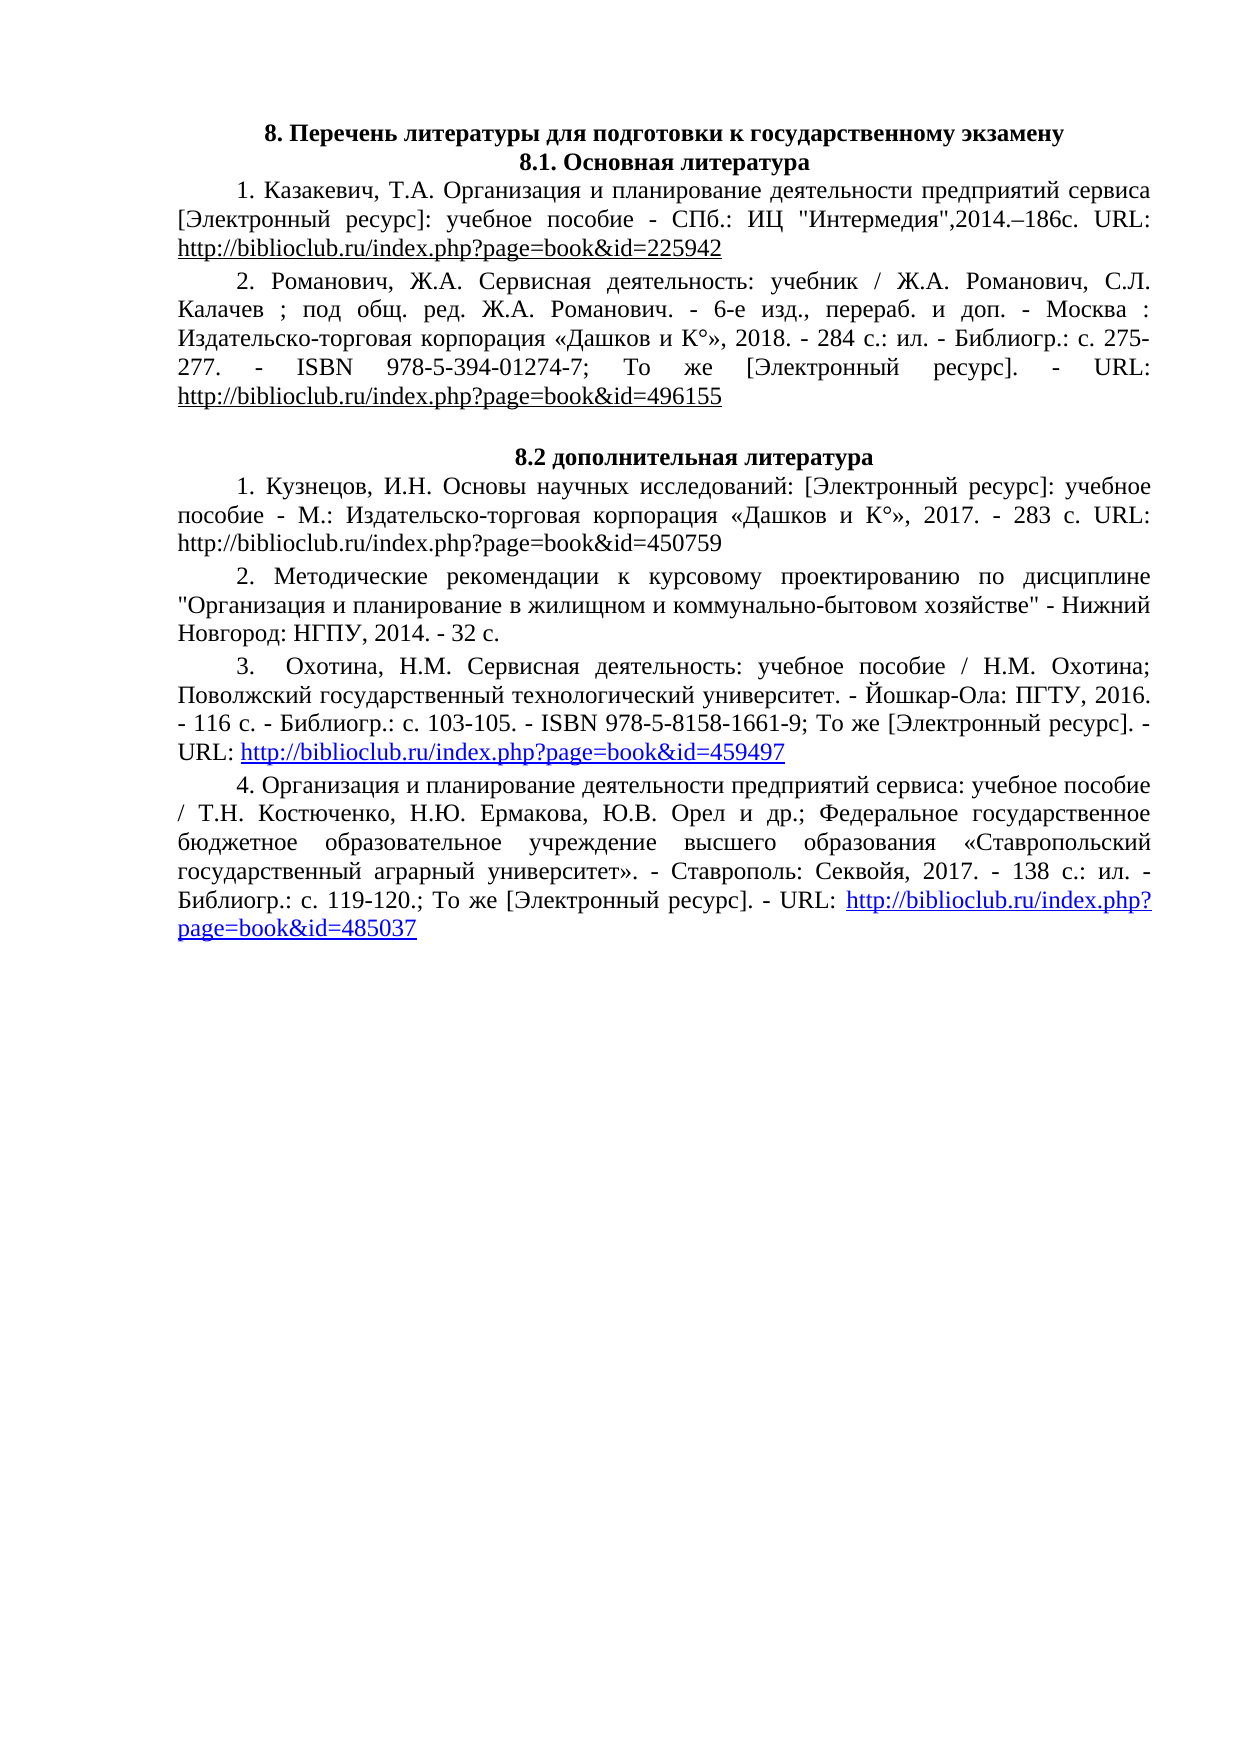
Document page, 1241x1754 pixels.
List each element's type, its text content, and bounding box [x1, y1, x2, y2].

text 1. Казакевич, Т.А. Организация и планирование деятельности предприятий сервиса [Электронный ресурс]: учебное пособие - СПб.: ИЦ "Интермедия",2014.–186с. URL: http://biblioclub.ru/index.php?page=book&id=225942 [177, 176, 1152, 262]
text 2. Методические рекомендации к курсовому проектированию по дисциплине "Организация и планирование в жилищном и коммунально-бытовом хозяйстве" - Нижний Новгород: НГПУ, 2014. - 32 с. [177, 561, 1152, 647]
text 1. Кузнецов, И.Н. Основы научных исследований: [Электронный ресурс]: учебное пособие - М.: Издательско-торговая корпорация «Дашков и К°», 2017. - 283 с. URL: http://biblioclub.ru/index.php?page=book&id=450759 [177, 471, 1152, 557]
text 2. Романович, Ж.А. Сервисная деятельность: учебник / Ж.А. Романович, С.Л. Калачев ; под общ. ред. Ж.А. Романович. - 6-е изд., перераб. и доп. - Москва : Издательско-торговая корпорация «Дашков и К°», 2018. - 284 с.: ил. - Библиогр.: с. 275-277. - ISBN 978-5-394-01274-7; То же [Электронный ресурс]. - URL: http://biblioclub.ru/index.php?page=book&id=496155 [177, 266, 1152, 409]
text 8.2 дополнительная литература [177, 442, 1152, 471]
text 3. Охотина, Н.М. Сервисная деятельность: учебное пособие / Н.М. Охотина; Поволжский государственный технологический университет. - Йошкар-Ола: ПГТУ, 2016. - 116 с. - Библиогр.: с. 103-105. - ISBN 978-5-8158-1661-9; То же [Электронный ресурс]. - URL: http://biblioclub.ru/index.php?page=book&id=459497 [177, 651, 1152, 766]
text 8.1. Основная литература [177, 147, 1152, 176]
text 8. Перечень литературы для подготовки к государственному экзамену [177, 118, 1152, 147]
text 4. Организация и планирование деятельности предприятий сервиса: учебное пособие / Т.Н. Костюченко, Н.Ю. Ермакова, Ю.В. Орел и др.; Федеральное государственное бюджетное образовательное учреждение высшего образования «Ставропольский государственный аграрный университет». - Ставрополь: Секвойя, 2017. - 138 с.: ил. - Библиогр.: с. 119-120.; То же [Электронный ресурс]. - URL: http://biblioclub.ru/index.php?page=book&id=485037 [177, 770, 1152, 942]
